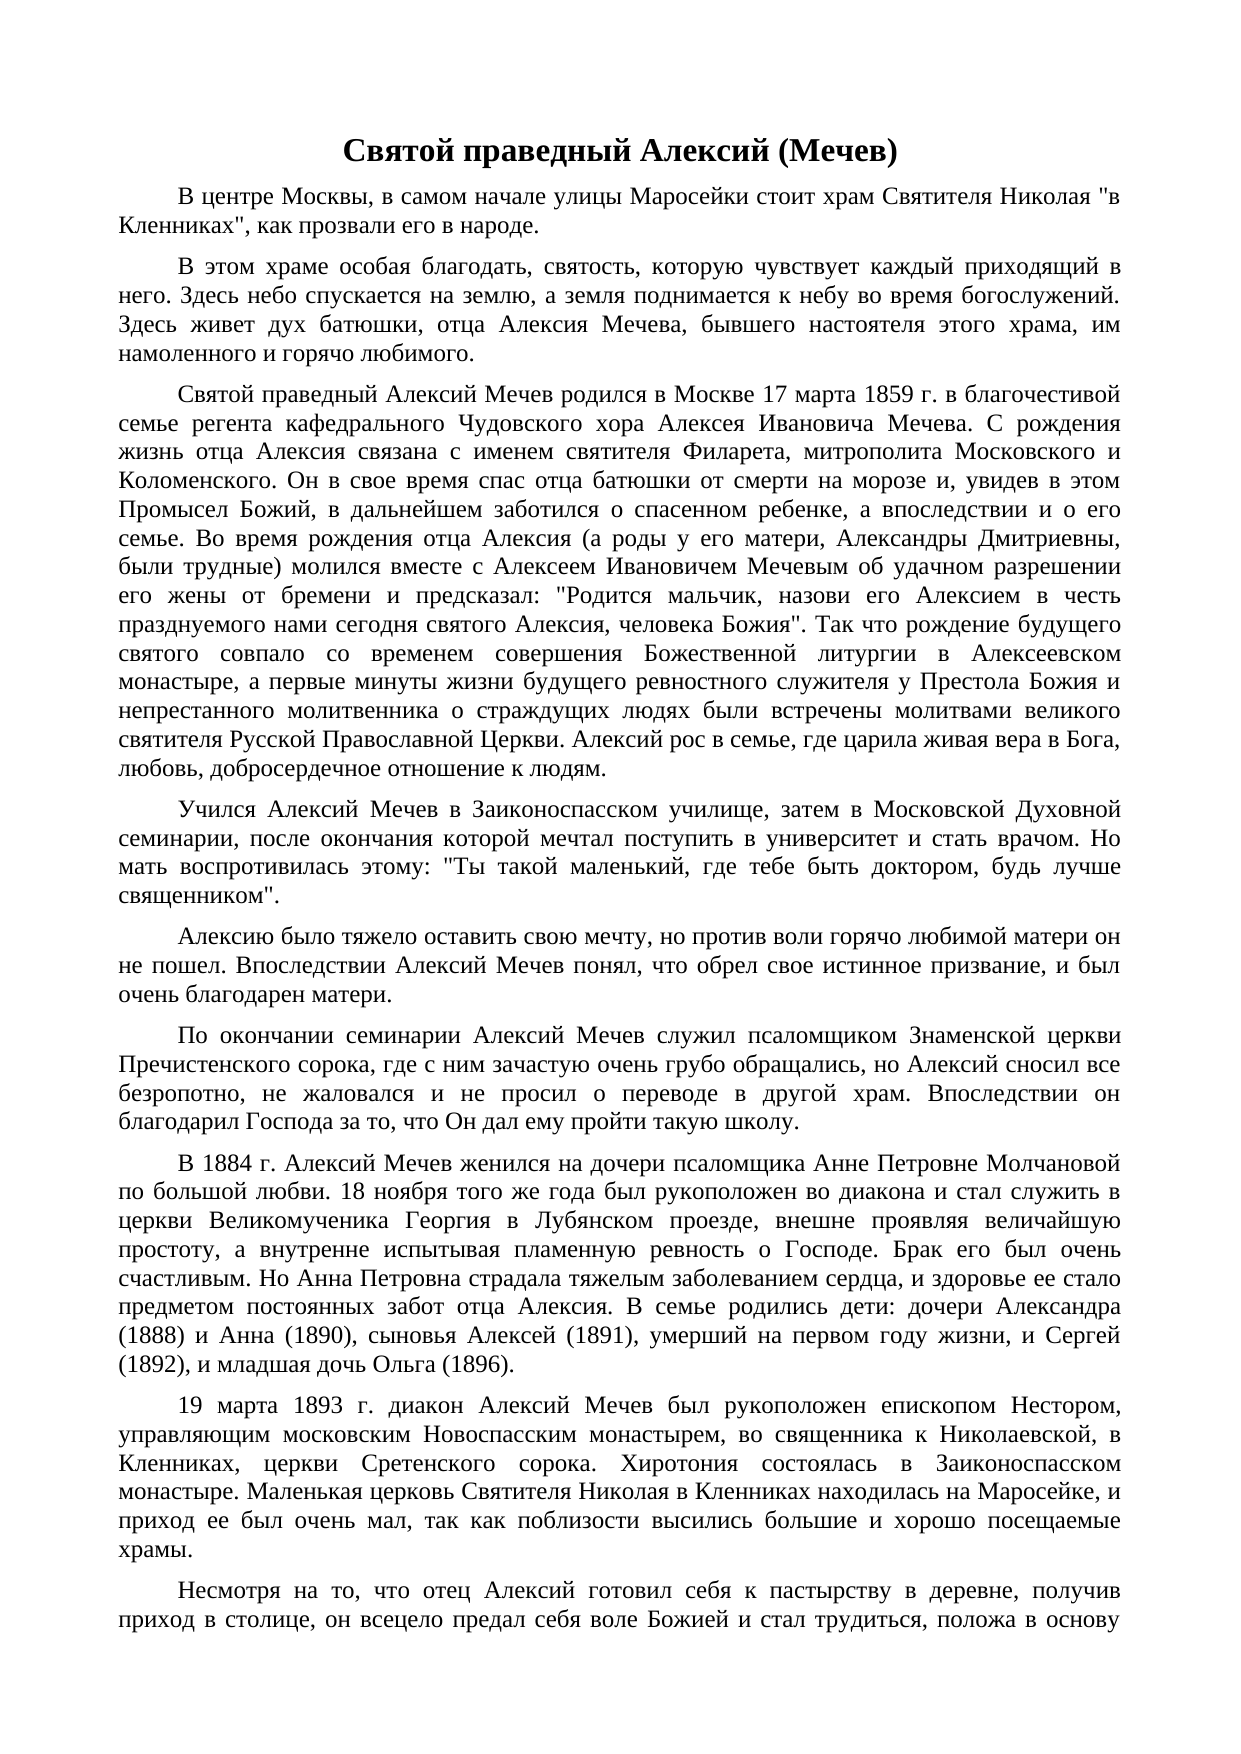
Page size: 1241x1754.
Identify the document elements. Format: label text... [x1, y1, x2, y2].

text Святой праведный Алексий (Мечев) [118, 131, 1122, 169]
text В этом храме особая благодать, святость, которую чувствует каждый приходящий в него. Здесь небо спускается на землю, а земля поднимается к небу во время богослужений. Здесь живет дух батюшки, отца Алексия Мечева, бывшего настоятеля этого храма, им намоленного и горячо любимого. [118, 251, 1122, 366]
text 19 марта 1893 г. диакон Алексий Мечев был рукоположен епископом Нестором, управляющим московским Новоспасским монастырем, во священника к Николаевской, в Кленниках, церкви Сретенского сорока. Хиротония состоялась в Заиконоспасском монастыре. Маленькая церковь Святителя Николая в Кленниках находилась на Маросейке, и приход ее был очень мал, так как поблизости высились большие и хорошо посещаемые храмы. [118, 1390, 1122, 1563]
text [118, 1575, 1122, 1633]
text Алексию было тяжело оставить свою мечту, но против воли горячо любимой матери он не пошел. Впоследствии Алексий Мечев понял, что обрел свое истинное призвание, и был очень благодарен матери. [118, 921, 1122, 1008]
text По окончании семинарии Алексий Мечев служил псаломщиком Знаменской церкви Пречистенского сорока, где с ним зачастую очень грубо обращались, но Алексий сносил все безропотно, не жаловался и не просил о переводе в другой храм. Впоследствии он благодарил Господа за то, что Он дал ему пройти такую школу. [118, 1020, 1122, 1135]
text Святой праведный Алексий Мечев родился в Москве 17 марта 1859 г. в благочестивой семье регента кафедрального Чудовского хора Алексея Ивановича Мечева. С рождения жизнь отца Алексия связана с именем святителя Филарета, митрополита Московского и Коломенского. Он в свое время спас отца батюшки от смерти на морозе и, увидев в этом Промысел Божий, в дальнейшем заботился о спасенном ребенке, а впоследствии и о его семье. Во время рождения отца Алексия (а роды у его матери, Александры Дмитриевны, были трудные) молился вместе с Алексеем Ивановичем Мечевым об удачном разрешении его жены от бремени и предсказал: "Родится мальчик, назови его Алексием в честь празднуемого нами сегодня святого Алексия, человека Божия". Так что рождение будущего святого совпало со временем совершения Божественной литургии в Алексеевском монастыре, а первые минуты жизни будущего ревностного служителя у Престола Божия и непрестанного молитвенника о страждущих людях были встречены молитвами великого святителя Русской Православной Церкви. Алексий рос в семье, где царила живая вера в Бога, любовь, добросердечное отношение к людям. [118, 379, 1122, 781]
text Учился Алексий Мечев в Заиконоспасском училище, затем в Московской Духовной семинарии, после окончания которой мечтал поступить в университет и стать врачом. Но мать воспротивилась этому: "Ты такой маленький, где тебе быть доктором, будь лучше священником". [118, 794, 1122, 909]
text В центре Москвы, в самом начале улицы Маросейки стоит храм Святителя Николая "в Кленниках", как прозвали его в народе. [118, 181, 1122, 239]
text В 1884 г. Алексий Мечев женился на дочери псаломщика Анне Петровне Молчановой по большой любви. 18 ноября того же года был рукоположен во диакона и стал служить в церкви Великомученика Георгия в Лубянском проезде, внешне проявляя величайшую простоту, а внутренне испытывая пламенную ревность о Господе. Брак его был очень счастливым. Но Анна Петровна страдала тяжелым заболеванием сердца, и здоровье ее стало предметом постоянных забот отца Алексия. В семье родились дети: дочери Александра (1888) и Анна (1890), сыновья Алексей (1891), умерший на первом году жизни, и Сергей (1892), и младшая дочь Ольга (1896). [118, 1148, 1122, 1378]
